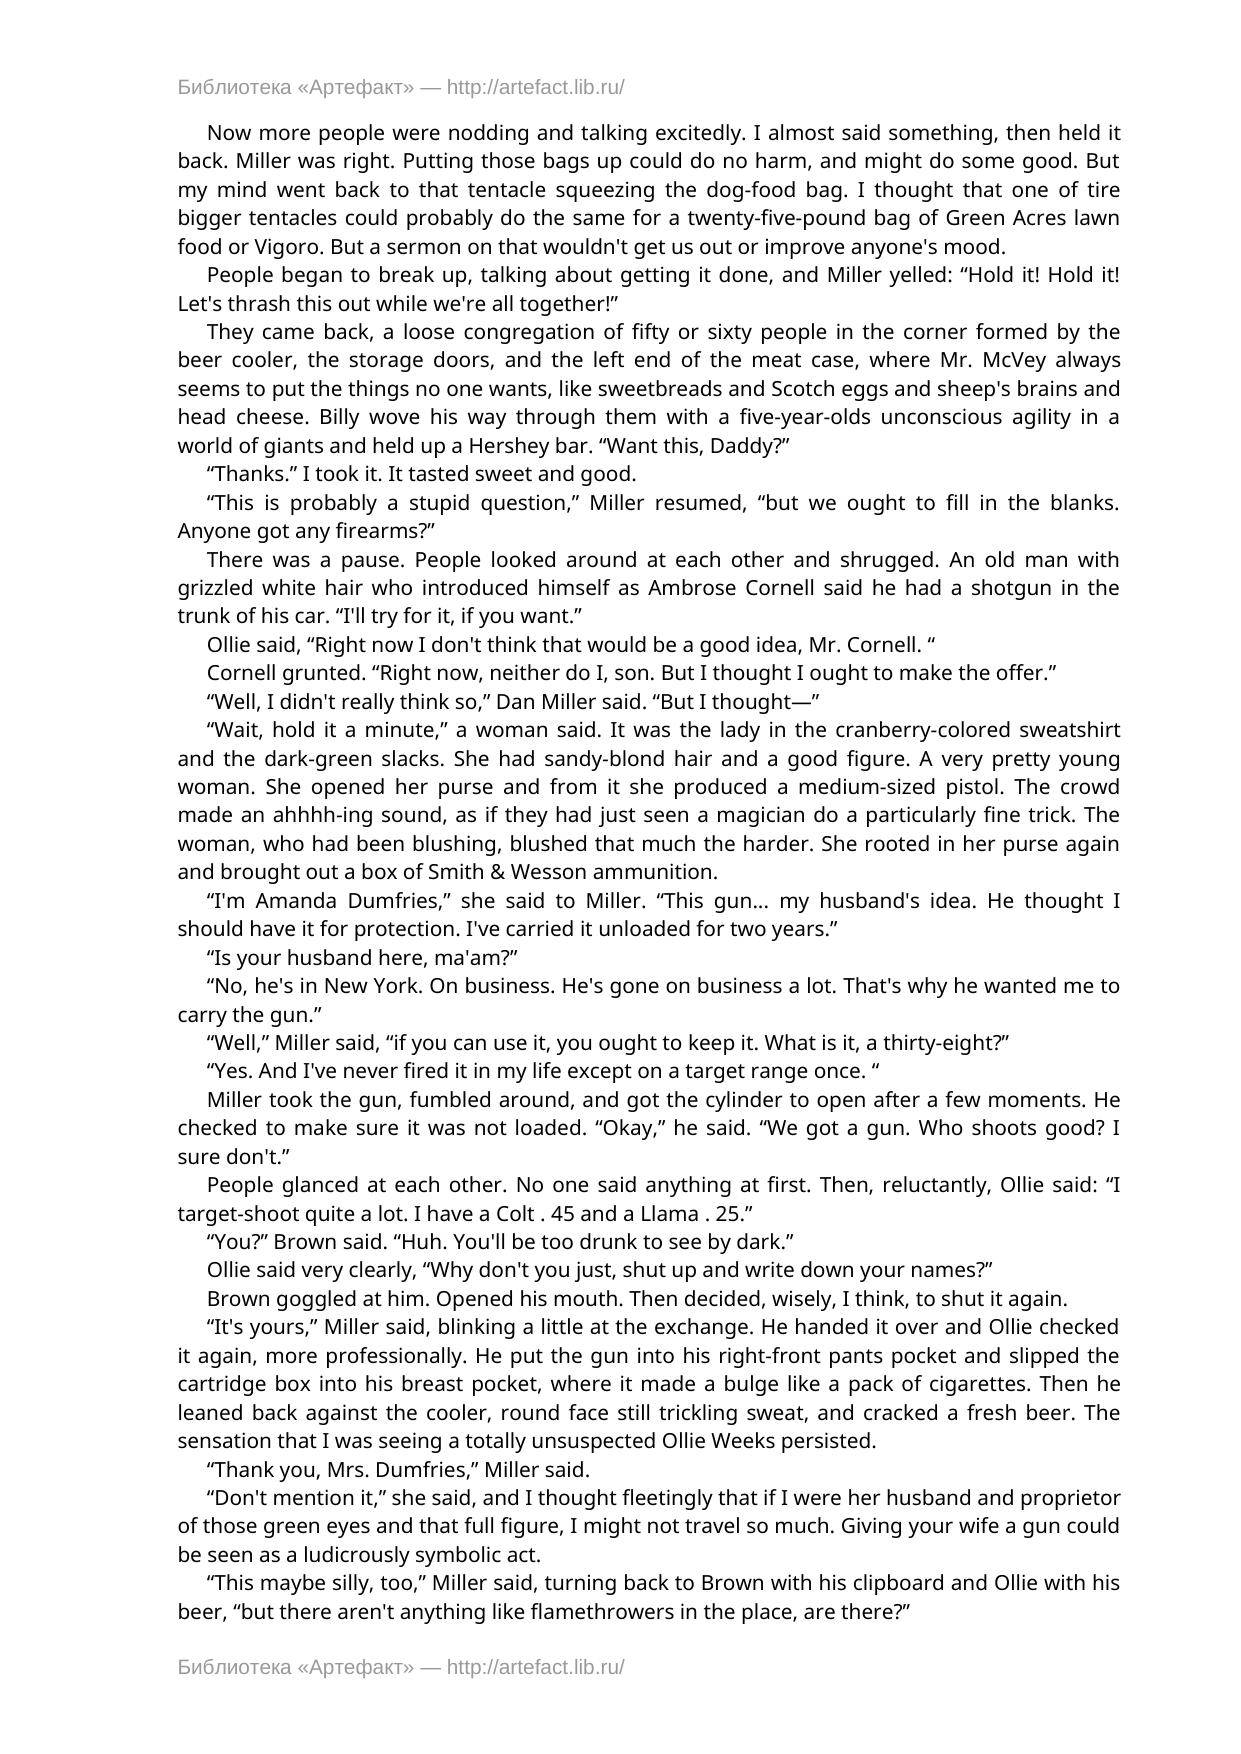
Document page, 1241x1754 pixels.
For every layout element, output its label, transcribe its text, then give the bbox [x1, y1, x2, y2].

text Ollie said very clearly, “Why don't you just, shut up and write down your names?” [177, 1256, 1122, 1284]
text Now more people were nodding and talking excitedly. I almost said something, then held it back. Miller was right. Putting those bags up could do no harm, and might do some good. But my mind went back to that tentacle squeezing the dog-food bag. I thought that one of tire bigger tentacles could probably do the same for a twenty-five-pound bag of Green Acres lawn food or Vigoro. But a sermon on that wouldn't get us out or improve anyone's mood. [177, 118, 1122, 260]
text “No, he's in New York. On business. He's gone on business a lot. That's why he wanted me to carry the gun.” [177, 971, 1122, 1028]
text Miller took the gun, fumbled around, and got the cylinder to open after a few moments. He checked to make sure it was not loaded. “Okay,” he said. “We got a gun. Who shoots good? I sure don't.” [177, 1085, 1122, 1170]
text There was a pause. People looked around at each other and shrugged. An old man with grizzled white hair who introduced himself as Ambrose Cornell said he had a shotgun in the trunk of his car. “I'll try for it, if you want.” [177, 545, 1122, 630]
text “I'm Amanda Dumfries,” she said to Miller. “This gun... my husband's idea. He thought I should have it for protection. I've carried it unloaded for two years.” [177, 886, 1122, 943]
text “This is probably a stupid question,” Miller resumed, “but we ought to fill in the blanks. Anyone got any firearms?” [177, 488, 1122, 545]
text “It's yours,” Miller said, blinking a little at the exchange. He handed it over and Ollie checked it again, more professionally. He put the gun into his right-front pants pocket and slipped the cartridge box into his breast pocket, where it made a bulge like a pack of cigarettes. Then he leaned back against the cooler, round face still trickling sweat, and cracked a fresh beer. The sensation that I was seeing a totally unsuspected Ollie Weeks persisted. [177, 1312, 1122, 1455]
text “Thank you, Mrs. Dumfries,” Miller said. [177, 1455, 1122, 1483]
text People began to break up, talking about getting it done, and Miller yelled: “Hold it! Hold it! Let's thrash this out while we're all together!” [177, 260, 1122, 317]
text Ollie said, “Right now I don't think that would be a good idea, Mr. Cornell. “ [177, 630, 1122, 658]
text “Yes. And I've never fired it in my life except on a target range once. “ [177, 1057, 1122, 1085]
text “Don't mention it,” she said, and I thought fleetingly that if I were her husband and proprietor of those green eyes and that full figure, I might not travel so much. Giving your wife a gun could be seen as a ludicrously symbolic act. [177, 1483, 1122, 1568]
text Cornell grunted. “Right now, neither do I, son. But I thought I ought to make the offer.” [177, 658, 1122, 687]
text “You?” Brown said. “Huh. You'll be too drunk to see by dark.” [177, 1227, 1122, 1256]
text “This maybe silly, too,” Miller said, turning back to Brown with his clipboard and Ollie with his beer, “but there aren't anything like flamethrowers in the place, are there?” [177, 1568, 1122, 1625]
text “Is your husband here, ma'am?” [177, 943, 1122, 971]
text “Wait, hold it a minute,” a woman said. It was the lady in the cranberry-colored sweatshirt and the dark-green slacks. She had sandy-blond hair and a good figure. A very pretty young woman. She opened her purse and from it she produced a medium-sized pistol. The crowd made an ahhhh-ing sound, as if they had just seen a magician do a particularly fine trick. The woman, who had been blushing, blushed that much the harder. She rooted in her purse again and brought out a box of Smith & Wesson ammunition. [177, 715, 1122, 886]
text “Thanks.” I took it. It tasted sweet and good. [177, 459, 1122, 488]
text They came back, a loose congregation of fifty or sixty people in the corner formed by the beer cooler, the storage doors, and the left end of the meat case, where Mr. McVey always seems to put the things no one wants, like sweetbreads and Scotch eggs and sheep's brains and head cheese. Billy wove his way through them with a five-year-olds unconscious agility in a world of giants and held up a Hershey bar. “Want this, Daddy?” [177, 317, 1122, 459]
text “Well, I didn't really think so,” Dan Miller said. “But I thought—” [177, 687, 1122, 715]
text People glanced at each other. No one said anything at first. Then, reluctantly, Ollie said: “I target-shoot quite a lot. I have a Colt . 45 and a Llama . 25.” [177, 1170, 1122, 1227]
text “Well,” Miller said, “if you can use it, you ought to keep it. What is it, a thirty-eight?” [177, 1028, 1122, 1057]
text Brown goggled at him. Opened his mouth. Then decided, wisely, I think, to shut it again. [177, 1284, 1122, 1312]
